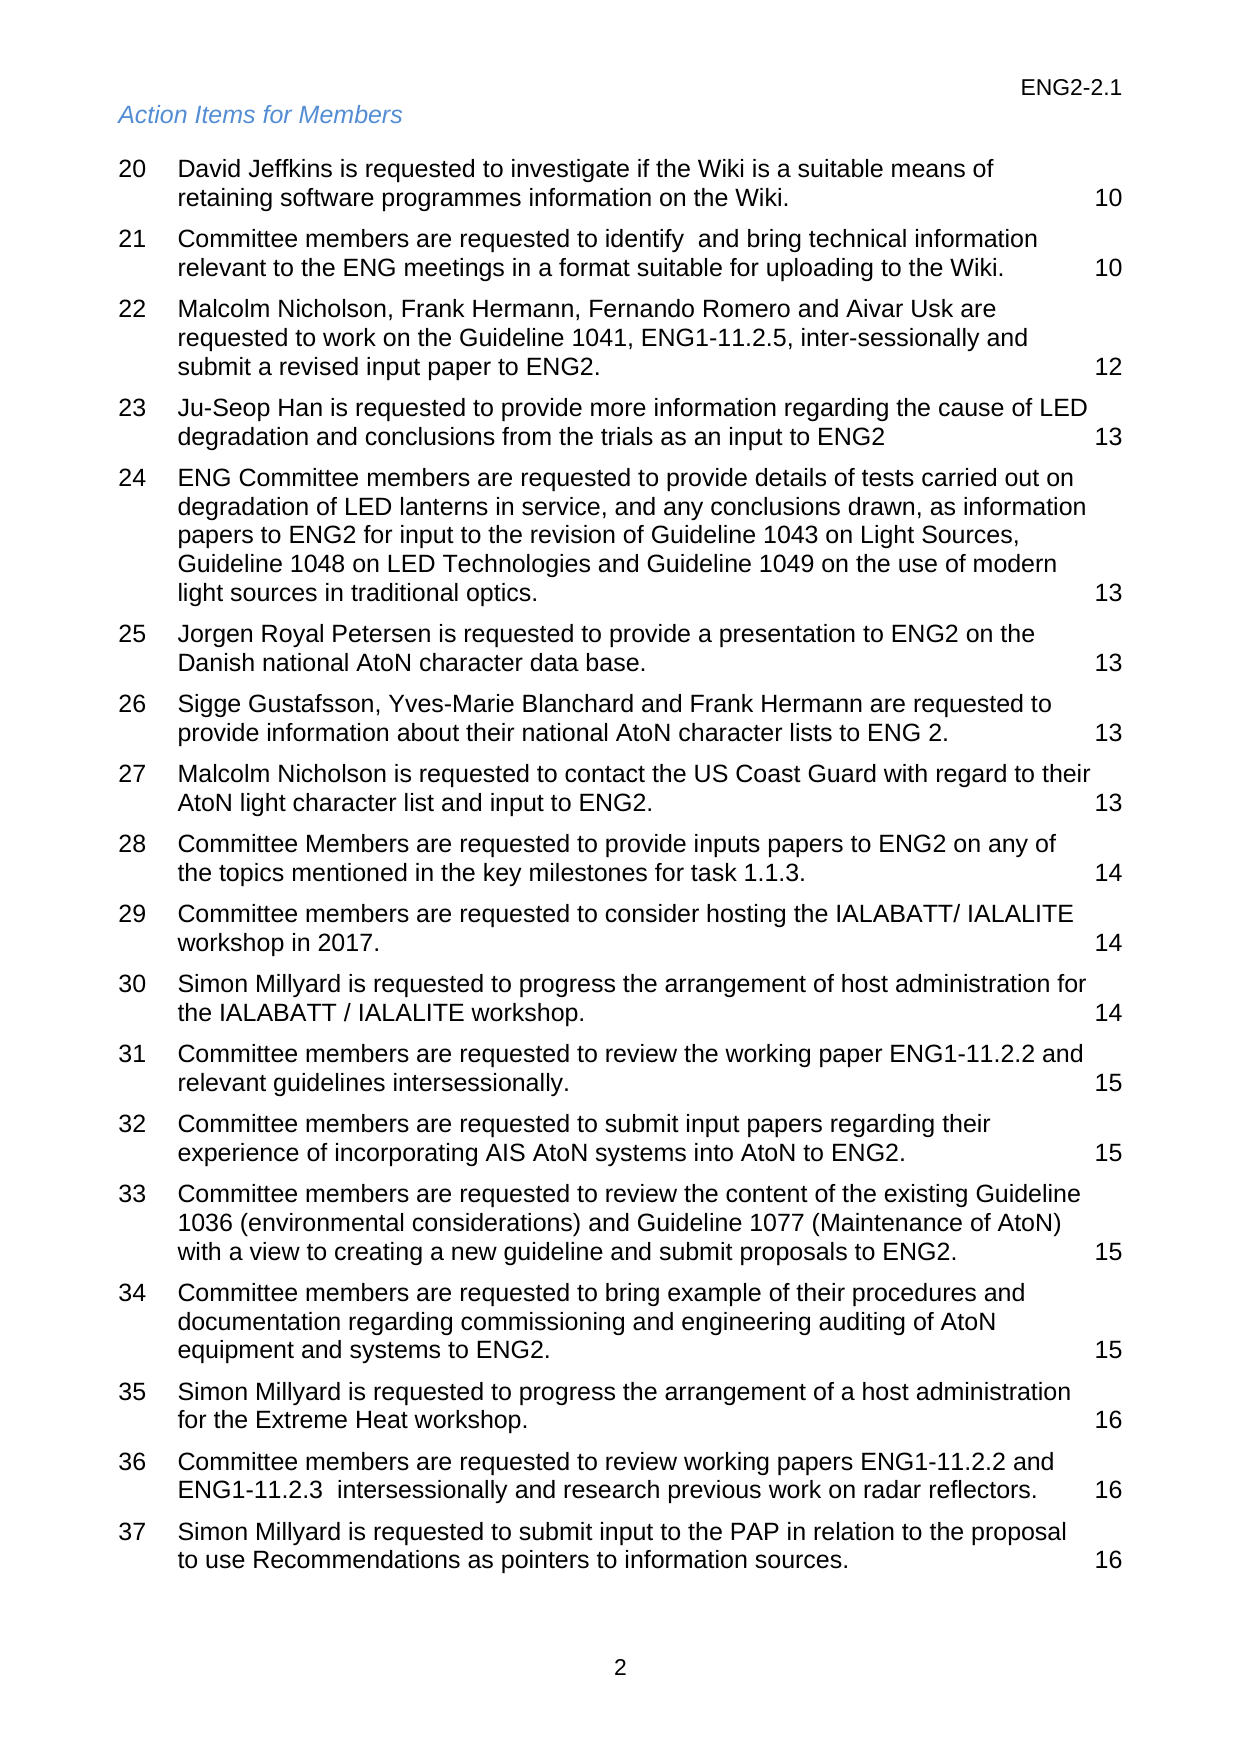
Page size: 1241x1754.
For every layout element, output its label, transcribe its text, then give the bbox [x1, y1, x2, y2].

text 20 David Jeffkins is requested to investigate if the Wiki is a suitable means of retaining software programmes information on the Wiki. 10 [118, 154, 1093, 211]
text 31 Committee members are requested to review the working paper ENG1-11.2.2 and relevant guidelines intersessionally. 15 [118, 1039, 1093, 1096]
text 26 Sigge Gustafsson, Yves-Marie Blanchard and Frank Hermann are requested to provide information about their national AtoN character lists to ENG 2. 13 [118, 689, 1093, 746]
text 27 Malcolm Nicholson is requested to contact the US Coast Guard with regard to their AtoN light character list and input to ENG2. 13 [118, 759, 1093, 816]
text 28 Committee Members are requested to provide inputs papers to ENG2 on any of the topics mentioned in the key milestones for task 1.1.3. 14 [118, 829, 1093, 886]
text Action Items for Members [118, 100, 1093, 129]
text 34 Committee members are requested to bring example of their procedures and documentation regarding commissioning and engineering auditing of AtoN equipment and systems to ENG2. 15 [118, 1278, 1093, 1364]
text 29 Committee members are requested to consider hosting the IALABATT/ IALALITE workshop in 2017. 14 [118, 899, 1093, 956]
text 33 Committee members are requested to review the content of the existing Guideline 1036 (environmental considerations) and Guideline 1077 (Maintenance of AtoN) with a view to creating a new guideline and submit proposals to ENG2. 15 [118, 1179, 1093, 1265]
text 21 Committee members are requested to identify and bring technical information relevant to the ENG meetings in a format suitable for uploading to the Wiki. 10 [118, 224, 1093, 281]
text 32 Committee members are requested to submit input papers regarding their experience of incorporating AIS AtoN systems into AtoN to ENG2. 15 [118, 1109, 1093, 1166]
text 24 ENG Committee members are requested to provide details of tests carried out on degradation of LED lanterns in service, and any conclusions drawn, as information papers to ENG2 for input to the revision of Guideline 1043 on Light Sources, Guideline 1048 on LED Technologies and Guideline 1049 on the use of modern light sources in traditional optics. 13 [118, 463, 1093, 606]
text 23 Ju-Seop Han is requested to provide more information regarding the cause of LED degradation and conclusions from the trials as an input to ENG2 13 [118, 393, 1093, 450]
text 35 Simon Millyard is requested to progress the arrangement of a host administration for the Extreme Heat workshop. 16 [118, 1376, 1093, 1434]
text 36 Committee members are requested to review working papers ENG1-11.2.2 and ENG1-11.2.3 intersessionally and research previous work on radar reflectors. 16 [118, 1446, 1093, 1504]
text 22 Malcolm Nicholson, Frank Hermann, Fernando Romero and Aivar Usk are requested to work on the Guideline 1041, ENG1-11.2.5, inter-sessionally and submit a revised input paper to ENG2. 12 [118, 294, 1093, 380]
text 37 Simon Millyard is requested to submit input to the PAP in relation to the proposal to use Recommendations as pointers to information sources. 16 [118, 1516, 1093, 1574]
text 25 Jorgen Royal Petersen is requested to provide a presentation to ENG2 on the Danish national AtoN character data base. 13 [118, 619, 1093, 676]
text 30 Simon Millyard is requested to progress the arrangement of host administration for the IALABATT / IALALITE workshop. 14 [118, 969, 1093, 1026]
